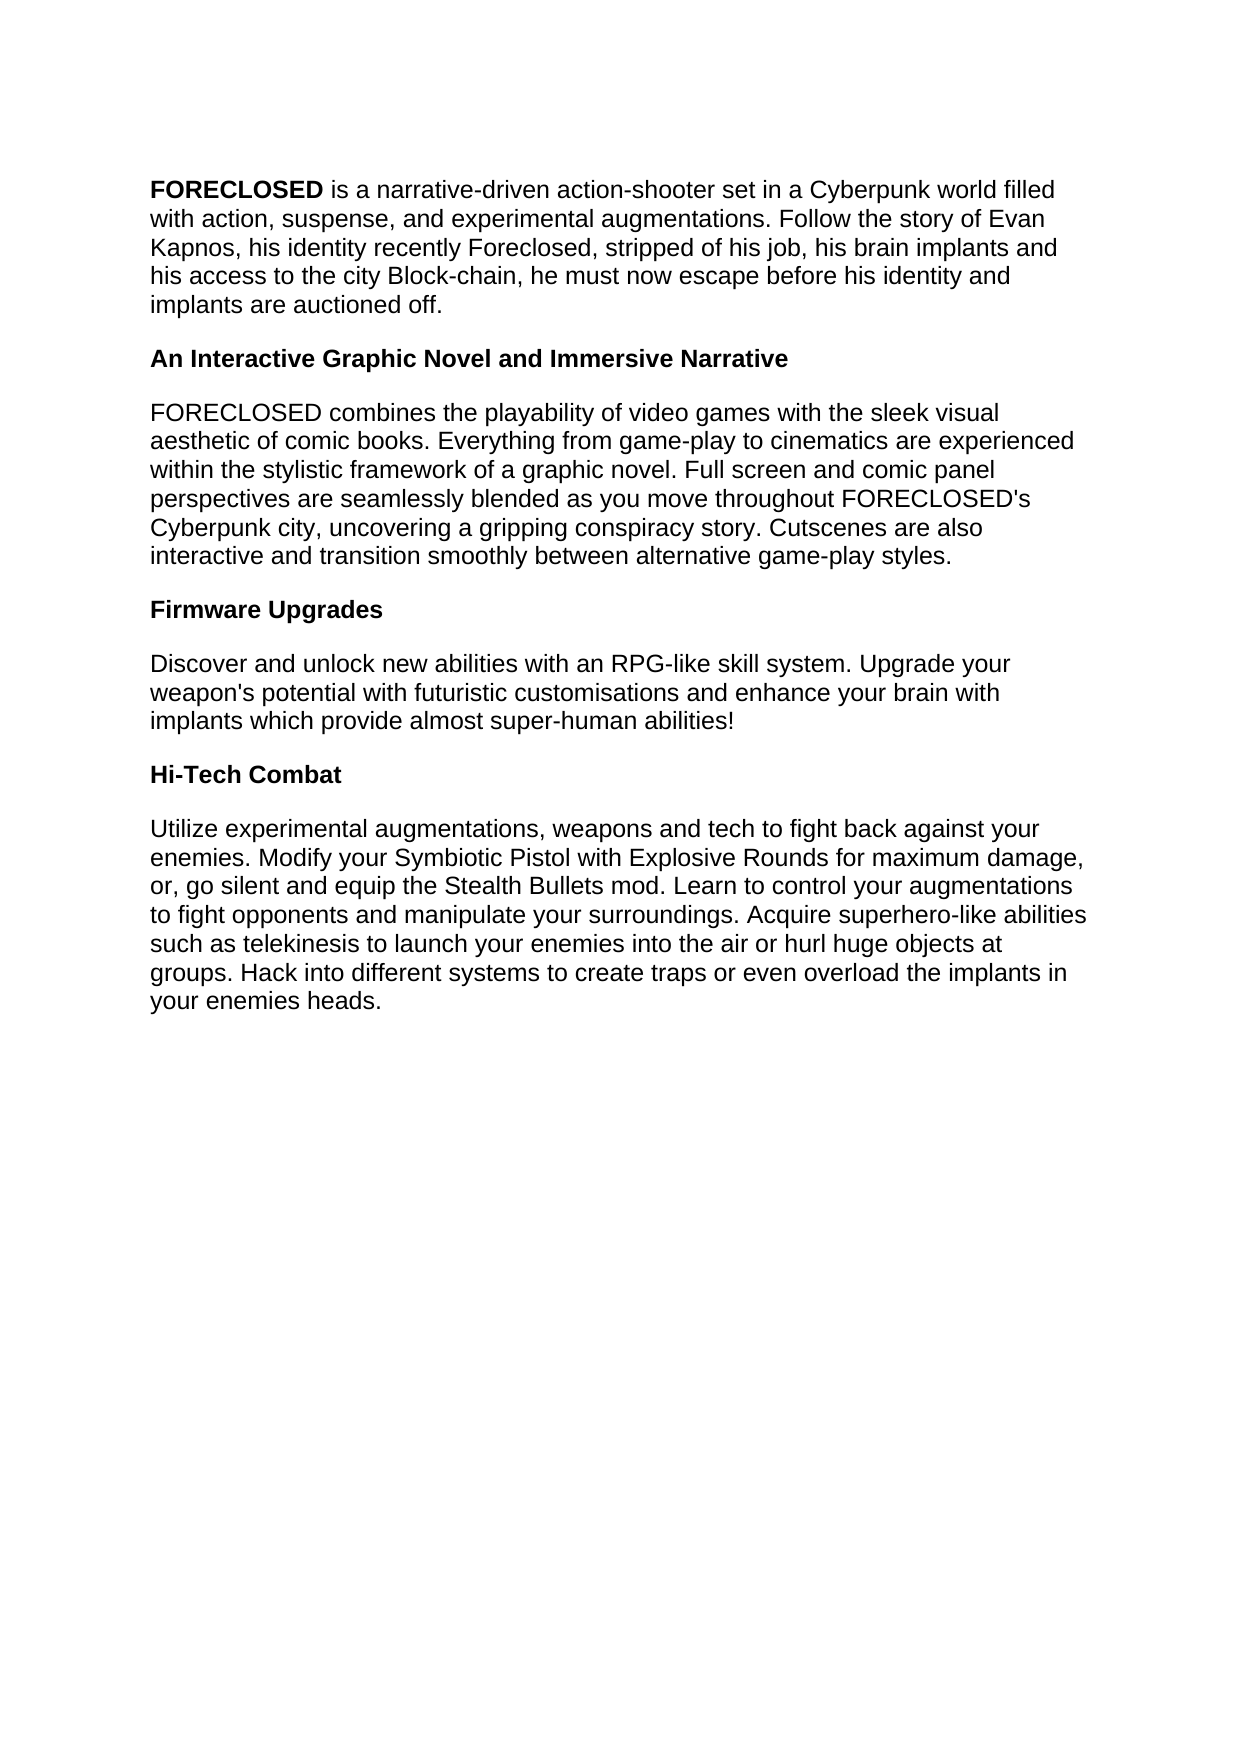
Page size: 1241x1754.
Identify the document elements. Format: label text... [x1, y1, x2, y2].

text Discover and unlock new abilities with an RPG-like skill system. Upgrade your weapon's potential with futuristic customisations and enhance your brain with implants which provide almost super-human abilities! [150, 649, 1090, 735]
text Firmware Upgrades [150, 595, 1090, 624]
text Hi-Tech Combat [150, 760, 1090, 789]
text An Interactive Graphic Novel and Immersive Narrative [150, 344, 1090, 372]
text Utilize experimental augmentations, weapons and tech to fight back against your enemies. Modify your Symbiotic Pistol with Explosive Rounds for maximum damage, or, go silent and equip the Stealth Bullets mod. Learn to control your augmentations to fight opponents and manipulate your surroundings. Acquire superhero-like abilities such as telekinesis to launch your enemies into the air or hurl huge objects at groups. Hack into different systems to create traps or even overload the implants in your enemies heads. [150, 814, 1090, 1015]
text FORECLOSED is a narrative-driven action-shooter set in a Cyberpunk world filled with action, suspense, and experimental augmentations. Follow the story of Evan Kapnos, his identity recently Foreclosed, stripped of his job, his brain implants and his access to the city Block-chain, he must now escape before his identity and implants are auctioned off. [150, 175, 1090, 319]
text FORECLOSED combines the playability of video games with the sleek visual aesthetic of comic books. Everything from game-play to cinematics are experienced within the stylistic framework of a graphic novel. Full screen and comic panel perspectives are seamlessly blended as you move throughout FORECLOSED's Cyberpunk city, uncovering a gripping conspiracy story. Cutscenes are also interactive and transition smoothly between alternative game-play styles. [150, 397, 1090, 570]
